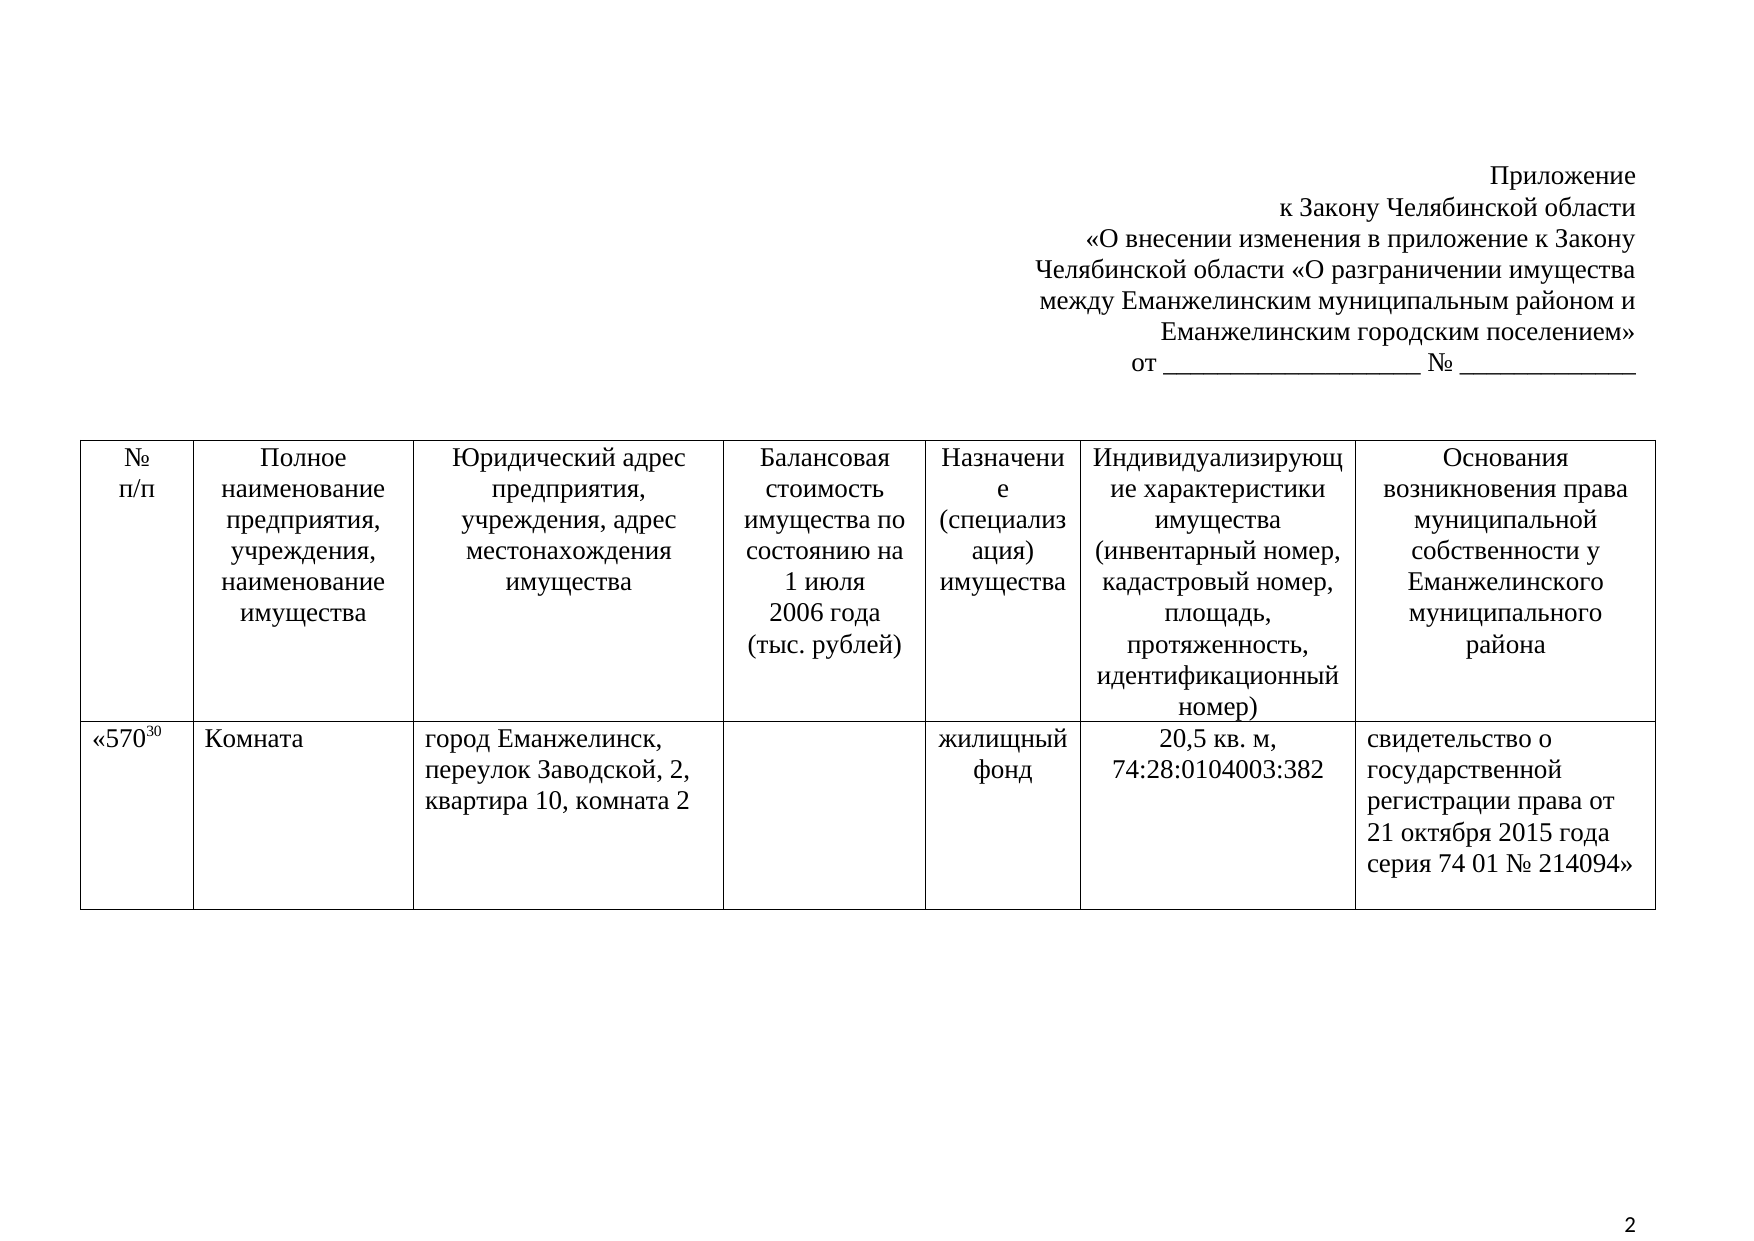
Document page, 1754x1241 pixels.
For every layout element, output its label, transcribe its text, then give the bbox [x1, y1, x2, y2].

table_header Полное наименование предприятия, учреждения, наименование имущества [194, 441, 413, 721]
table_header Основания возникновения права муниципальной собственности у Еманжелинского муниципального района [1356, 441, 1655, 721]
table_header Назначение (специализация) имущества [926, 441, 1080, 721]
table_cell жилищный фонд [926, 722, 1080, 909]
table_header Юридический адрес предприятия, учреждения, адрес местонахождения имущества [414, 441, 723, 721]
text Челябинской области «О разграничении имущества [118, 253, 1636, 284]
text «О внесении изменения в приложение к Закону [118, 222, 1636, 253]
table_cell Комната [194, 722, 413, 909]
text Приложение [118, 159, 1636, 191]
table_header Индивидуализирующие характеристики имущества (инвентарный номер, кадастровый номер, площадь, протяженность, идентификационный номер) [1081, 441, 1355, 721]
table_cell город Еманжелинск, переулок Заводской, 2, квартира 10, комната 2 [414, 722, 723, 909]
text Еманжелинским городским поселением» [118, 315, 1636, 346]
text между Еманжелинским муниципальным районом и [118, 284, 1636, 315]
table_cell свидетельство о государственной регистрации права от 21 октября 2015 года серия 74 01 № 214094» [1356, 722, 1655, 909]
text к Закону Челябинской области [118, 191, 1636, 222]
table_header Балансовая стоимость имущества по состоянию на 1 июля 2006 года (тыс. рублей) [724, 441, 925, 721]
table_cell [724, 722, 925, 909]
table_cell 20,5 кв. м, 74:28:0104003:382 [1081, 722, 1355, 909]
table_cell «57030 [81, 722, 193, 909]
text от ___________________ № _____________ [118, 346, 1636, 377]
table_header № п/п [81, 441, 193, 721]
